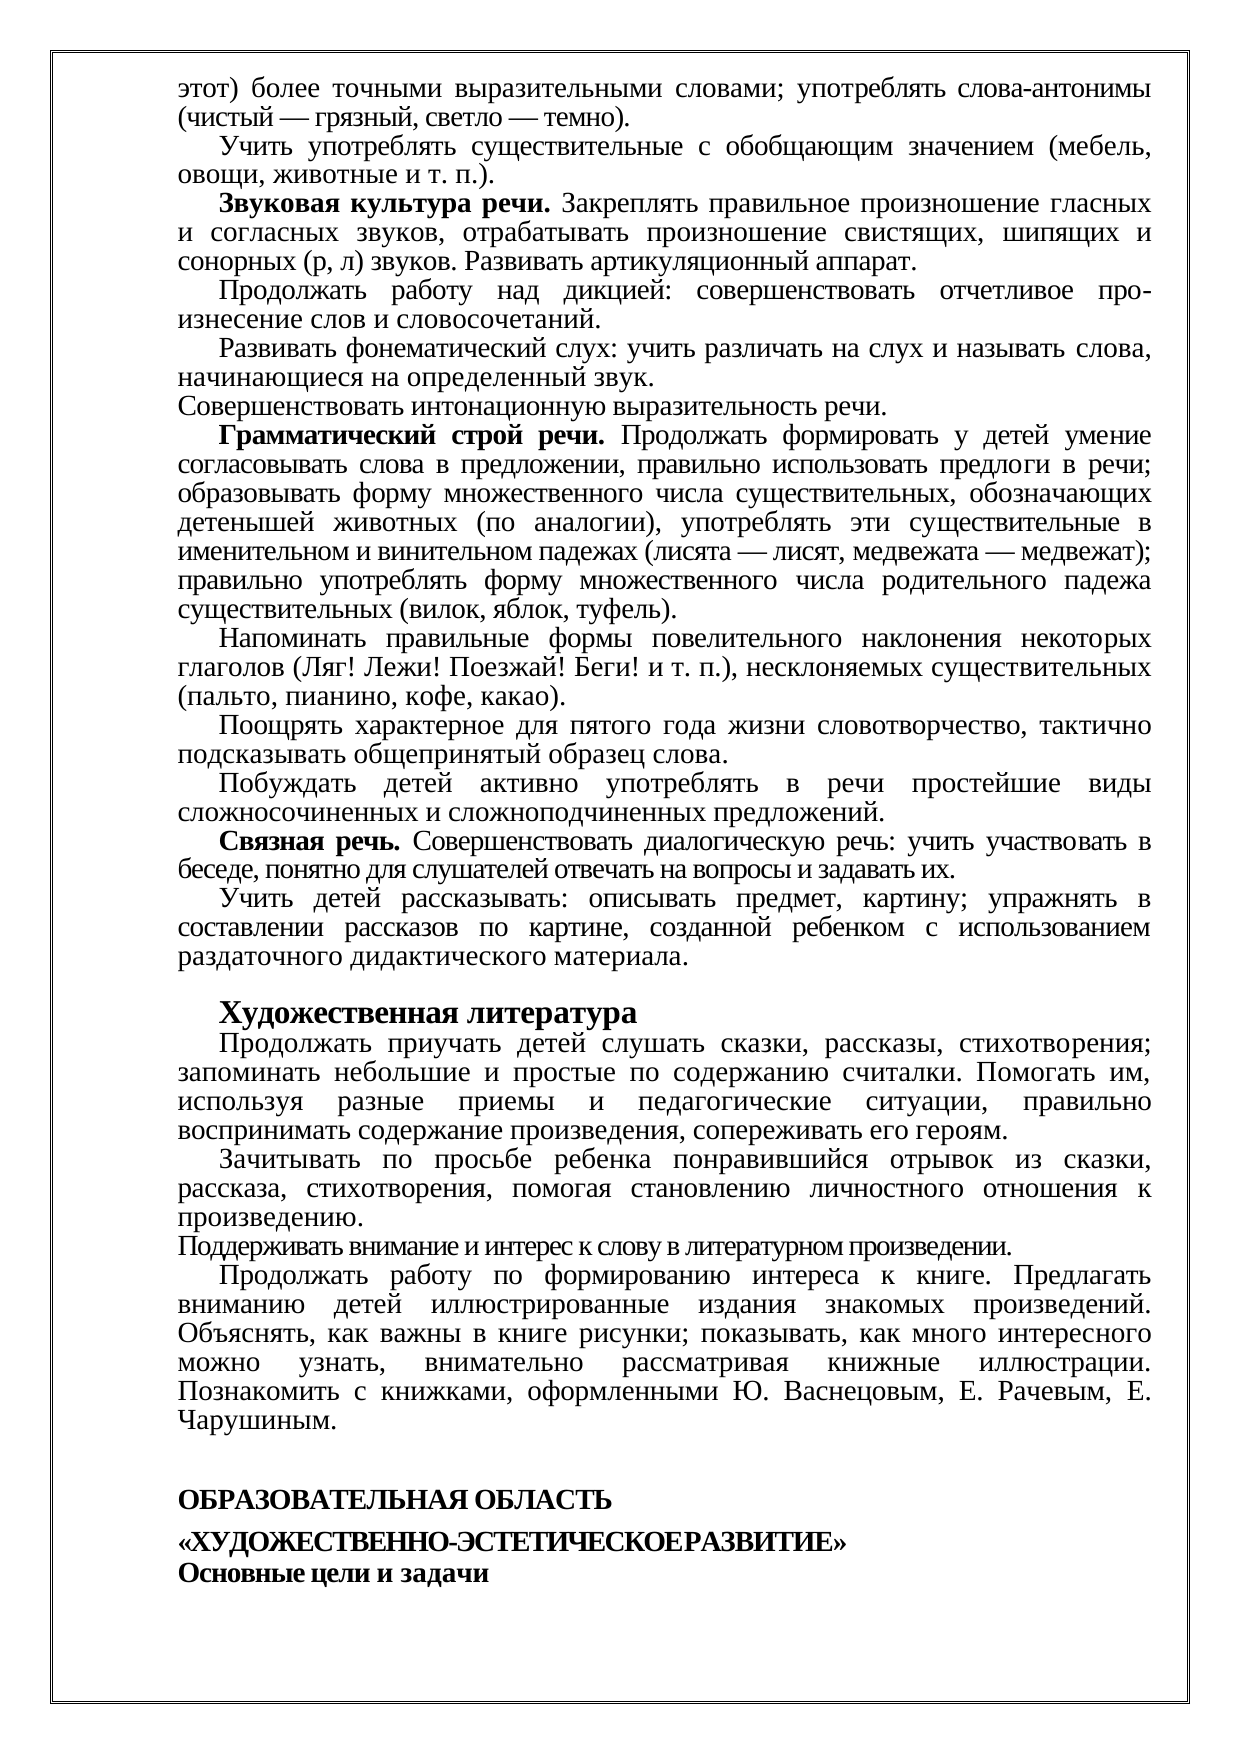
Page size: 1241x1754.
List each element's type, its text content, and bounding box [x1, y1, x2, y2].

text ОБРАЗОВАТЕЛЬНАЯ ОБЛАСТЬ [177, 1476, 1152, 1518]
text Зачитывать по просьбе ребенка понравившийся отрывок из сказки, рассказа, стихотворения, помогая становлению личностного отношения к произведению. [177, 1145, 1152, 1232]
text Продолжать приучать детей слушать сказки, рассказы, стихотворения; запоминать небольшие и простые по содержанию считалки. Помогать им, используя разные приемы и педагогические ситуации, правильно воспринимать содержание произведения, сопереживать его героям. [177, 1029, 1152, 1145]
text Грамматический строй речи. Продолжать формировать у детей умение согласовывать слова в предложении, правильно использовать предлоги в речи; образовывать форму множественного числа существительных, обозначающих детенышей животных (по аналогии), употреблять эти существительные в именительном и винительном падежах (лисята — лисят, медвежата — медвежат); правильно употреблять форму множественного числа родительного падежа существительных (вилок, яблок, туфель). [177, 421, 1152, 624]
text Поощрять характерное для пятого года жизни словотворчество, тактично подсказывать общепринятый образец слова. [177, 711, 1152, 769]
text Учить употреблять существительные с обобщающим значением (мебель, овощи, животные и т. п.). [177, 132, 1152, 190]
text Основные цели и задачи [177, 1559, 1152, 1588]
text Продолжать работу над дикцией: совершенствовать отчетливое произнесение слов и словосочетаний. [177, 277, 1152, 334]
text Развивать фонематический слух: учить различать на слух и называть слова, начинающиеся на определенный звук. [177, 334, 1152, 392]
text Напоминать правильные формы повелительного наклонения некоторых глаголов (Ляг! Лежи! Поезжай! Беги! и т. п.), несклоняемых существительных (пальто, пианино, кофе, какао). [177, 624, 1152, 711]
text Совершенствовать интонационную выразительность речи. [177, 392, 1152, 421]
text Учить детей рассказывать: описывать предмет, картину; упражнять в составлении рассказов по картине, созданной ребенком с использованием раздаточного дидактического материала. [177, 885, 1152, 972]
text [177, 74, 1152, 132]
text Продолжать работу по формированию интереса к книге. Предлагать вниманию детей иллюстрированные издания знакомых произведений. Объяснять, как важны в книге рисунки; показывать, как много интересного можно узнать, внимательно рассматривая книжные иллюстрации. Познакомить с книжками, оформленными Ю. Васнецовым, Е. Рачевым, Е. Чарушиным. [177, 1261, 1152, 1435]
text Побуждать детей активно употреблять в речи простейшие виды сложносочиненных и сложноподчиненных предложений. [177, 769, 1152, 827]
text Поддерживать внимание и интерес к слову в литературном произведении. [177, 1232, 1152, 1261]
text Звуковая культура речи. Закреплять правильное произношение гласных и согласных звуков, отрабатывать произношение свистящих, шипящих и сонорных (р, л) звуков. Развивать артикуляционный аппарат. [177, 190, 1152, 277]
text Художественная литература [177, 1001, 1152, 1029]
text «ХУДОЖЕСТВЕННО-ЭСТЕТИЧЕСКОЕРАЗВИТИЕ» [177, 1518, 1152, 1559]
text Связная речь. Совершенствовать диалогическую речь: учить участвовать в беседе, понятно для слушателей отвечать на вопросы и задавать их. [177, 827, 1152, 885]
